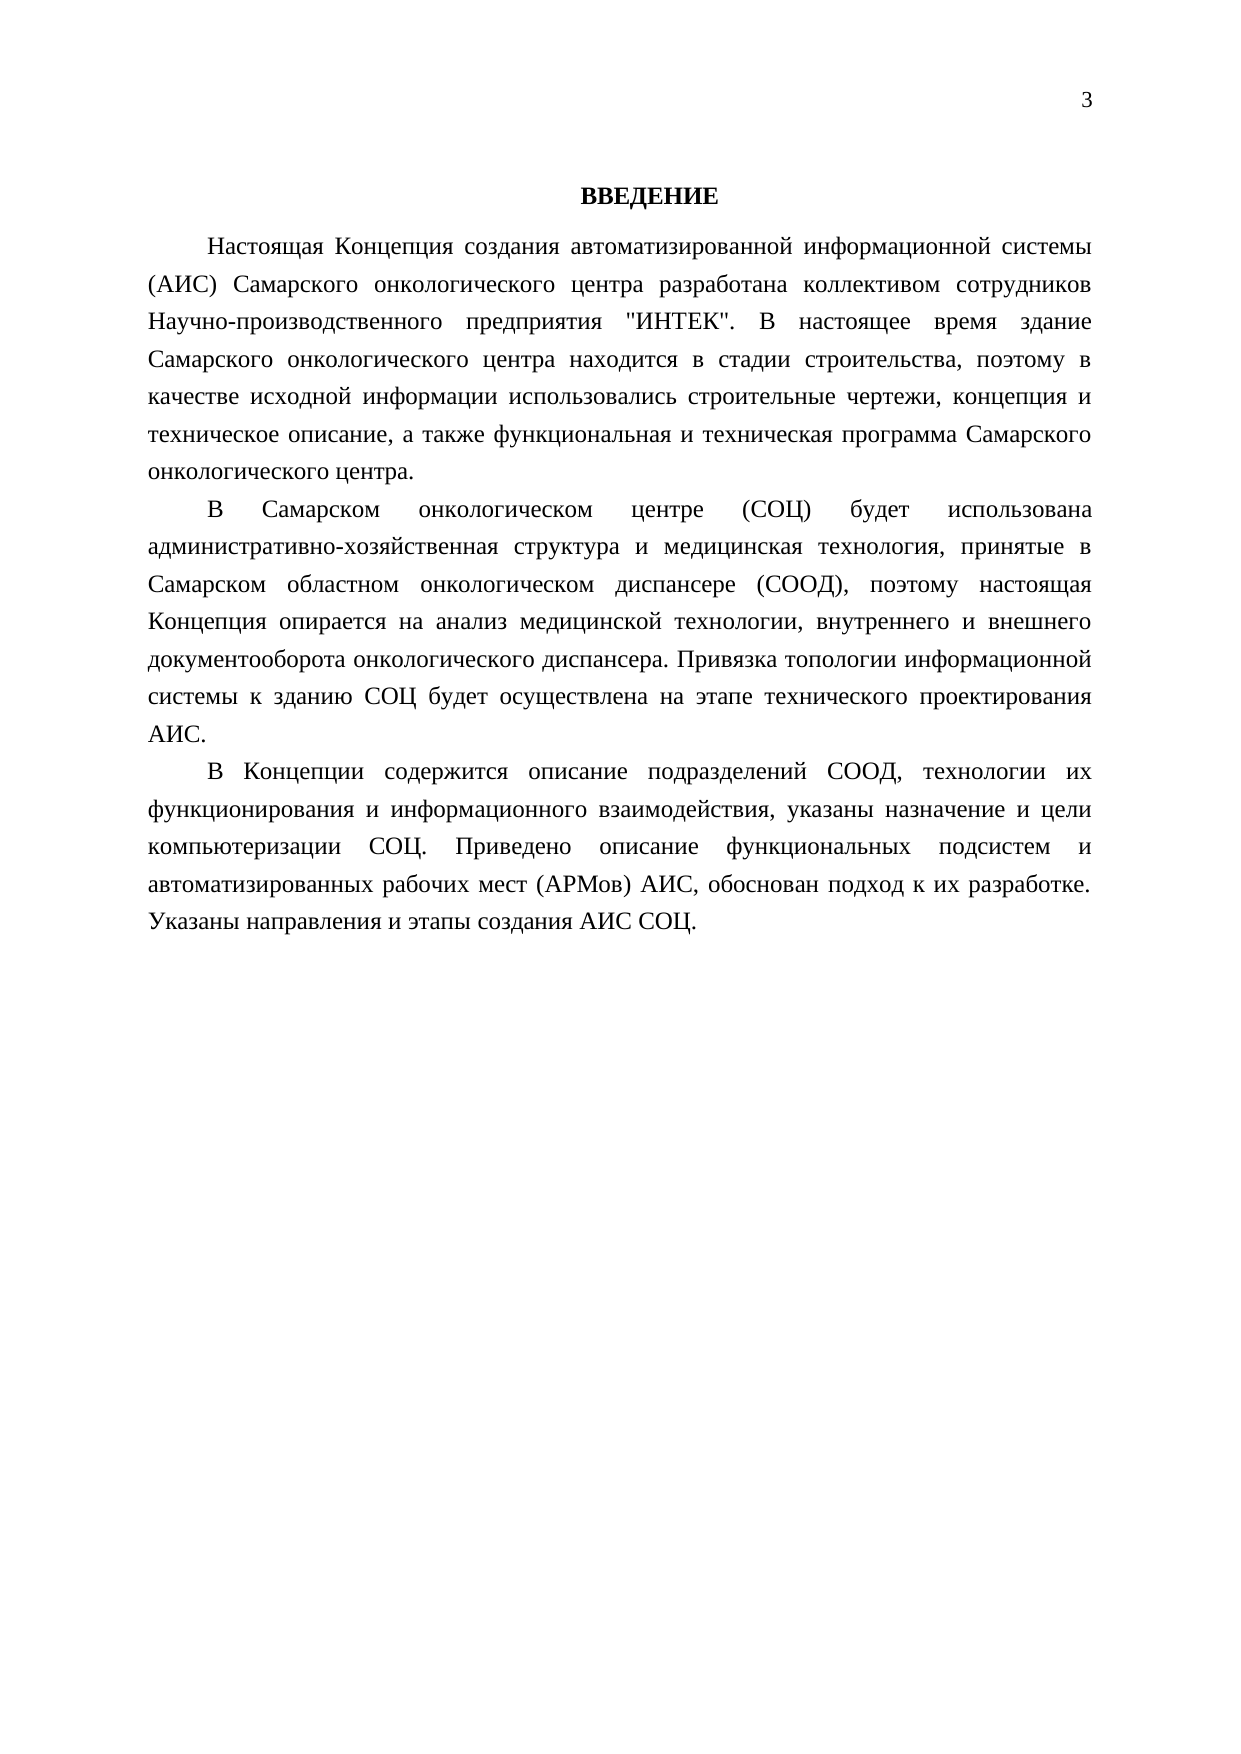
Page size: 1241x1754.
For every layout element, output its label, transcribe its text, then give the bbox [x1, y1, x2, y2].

text Настоящая Концепция создания автоматизированной информационной системы (АИС) Самарского онкологического центра разработана коллективом сотрудников Научно-производственного предприятия "ИНТЕК". В настоящее время здание Самарского онкологического центра находится в стадии строительства, поэтому в качестве исходной информации использовались строительные чертежи, концепция и техническое описание, а также функциональная и техническая программа Самарского онкологического центра. [148, 223, 1092, 485]
text В Концепции содеpжится описание подразделений СООД, технологии их функционирования и информационного взаимодействия, указаны назначение и цели компьютеризации СОЦ. Приведено описание функциональных подсистем и автоматизированных рабочих мест (АРМов) АИС, обоснован подход к их разработке. Указаны направления и этапы создания АИС СОЦ. [148, 748, 1092, 935]
text В Самарском онкологическом центре (СОЦ) будет использована административно-хозяйственная структура и медицинская технология, принятые в Самарском областном онкологическом диспансере (СООД), поэтому настоящая Концепция опирается на анализ медицинской технологии, внутреннего и внешнего документооборота онкологического диспансера. Привязка топологии информационной системы к зданию СОЦ будет осуществлена на этапе технического проектирования АИС. [148, 485, 1092, 748]
subtitle ВВЕДЕНИЕ [148, 173, 1092, 210]
